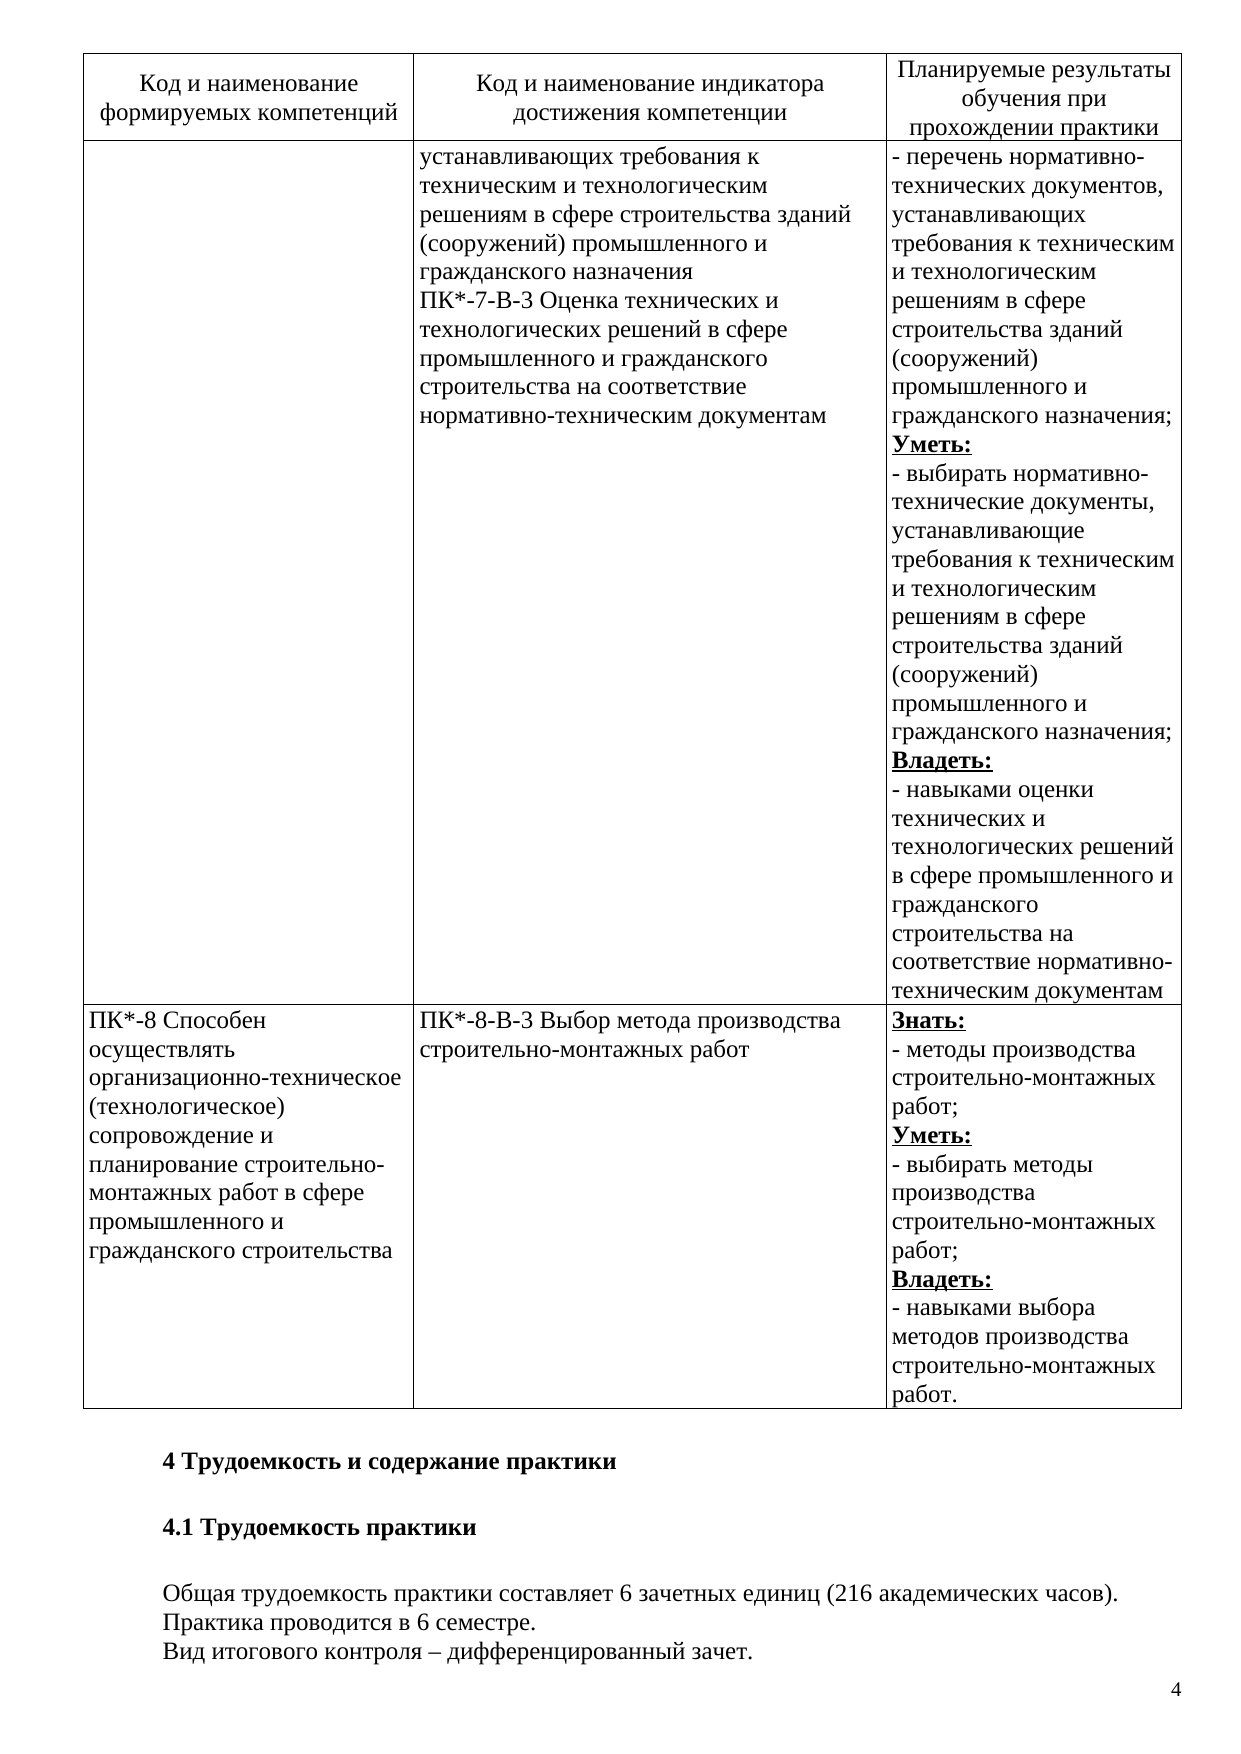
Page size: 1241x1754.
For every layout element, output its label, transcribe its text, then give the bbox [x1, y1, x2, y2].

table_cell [84, 141, 413, 1004]
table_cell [414, 141, 886, 1004]
text Общая трудоемкость практики составляет 6 зачетных единиц (216 академических часов). [88, 1578, 1181, 1607]
table_cell ПК*-8 Способен осуществлять организационно-техническое (технологическое) сопровождение и планирование строительно-монтажных работ в сфере промышленного и гражданского строительства [84, 1005, 413, 1407]
table_header Код и наименование формируемых компетенций [84, 54, 413, 140]
text 4 Трудоемкость и содержание практики [88, 1446, 1181, 1475]
table_cell Знать: - методы производства строительно-монтажных работ; Уметь: - выбирать методы производства строительно-монтажных работ; Владеть: - навыками выбора методов производства строительно-монтажных работ. [887, 1005, 1181, 1407]
table_header Код и наименование индикатора достижения компетенции [414, 54, 886, 140]
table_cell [887, 141, 1181, 1004]
text 4.1 Трудоемкость практики [88, 1512, 1181, 1541]
text Практика проводится в 6 семестре. [88, 1607, 1181, 1636]
text Вид итогового контроля – дифференцированный зачет. [88, 1636, 1181, 1665]
table_header Планируемые результаты обучения при прохождении практики [887, 54, 1181, 140]
table_cell ПК*-8-В-3 Выбор метода производства строительно-монтажных работ [414, 1005, 886, 1407]
